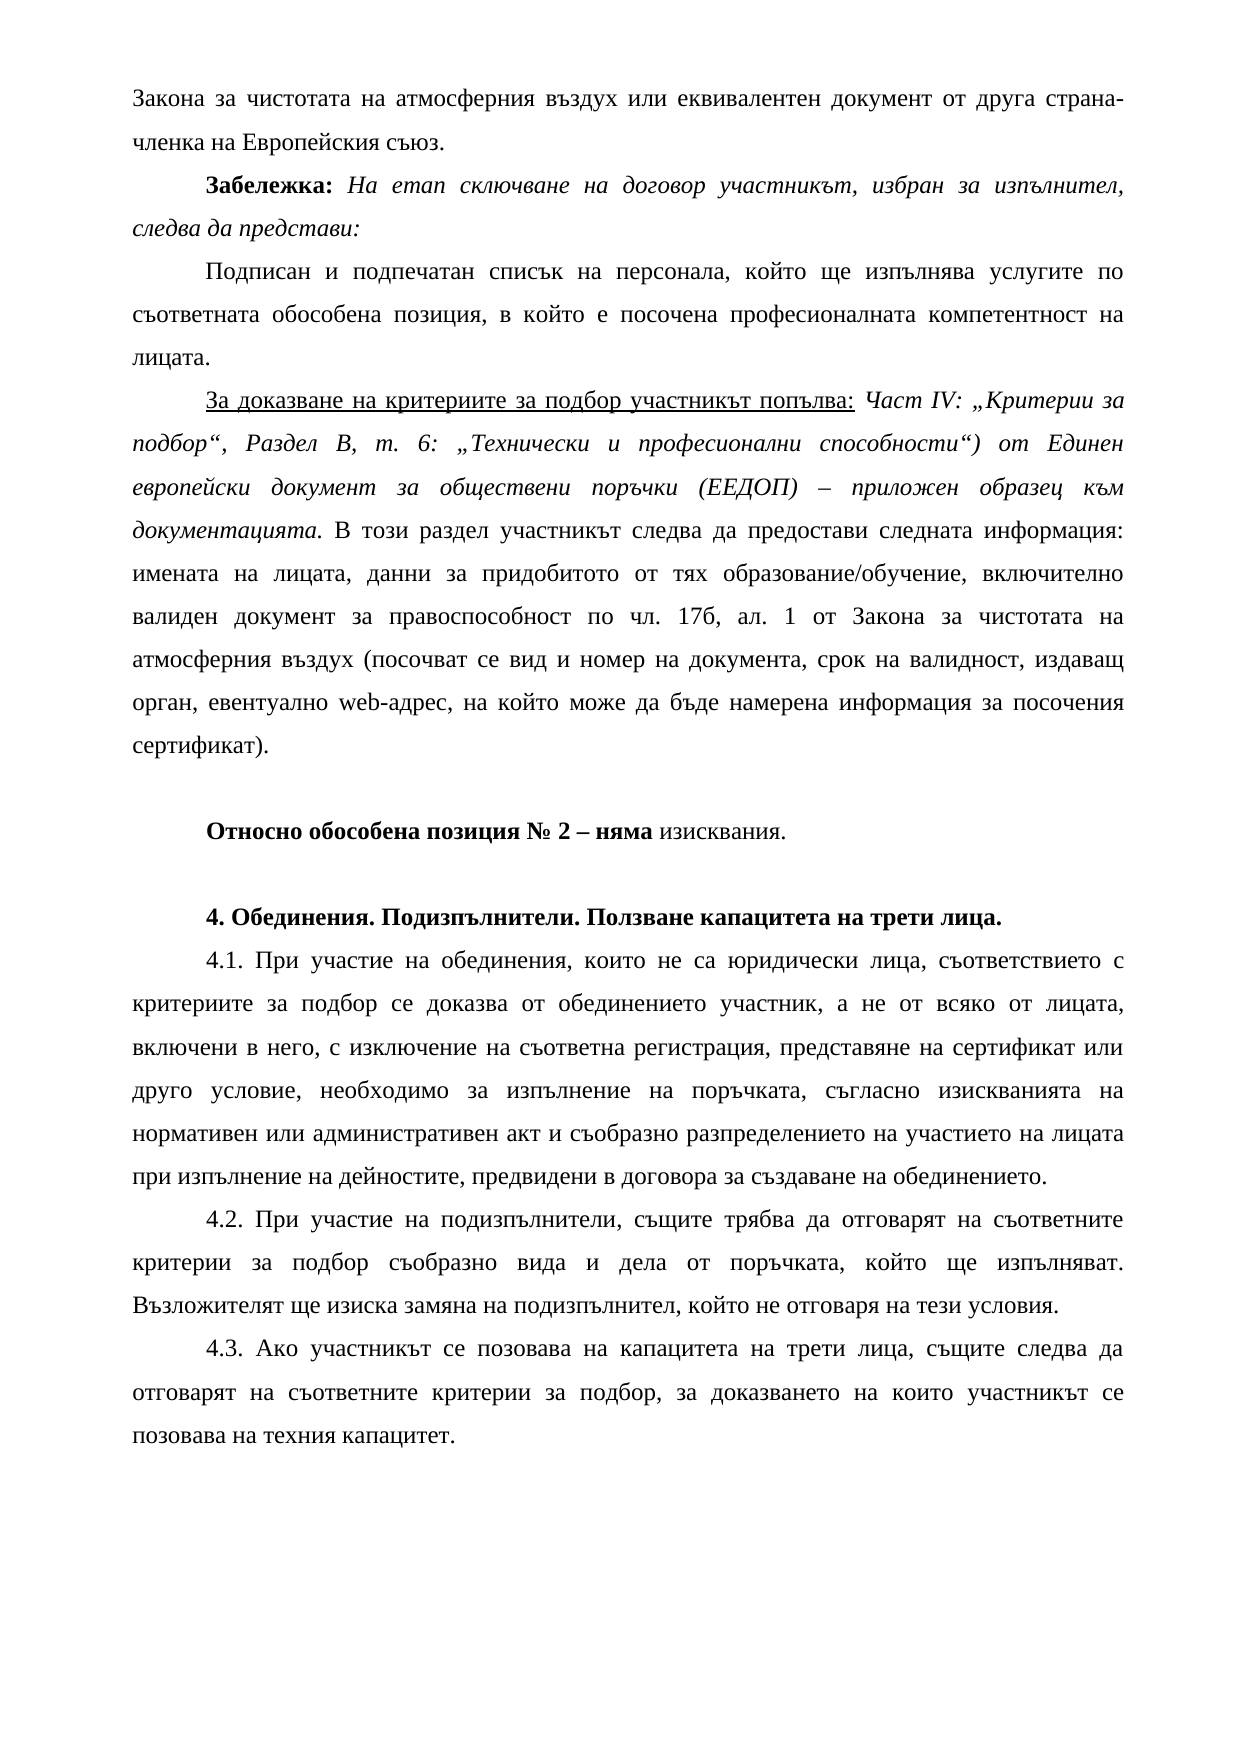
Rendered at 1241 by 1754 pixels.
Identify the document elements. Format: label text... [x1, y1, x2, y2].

text Забележка: На етап сключване на договор участникът, избран за изпълнител, следва да представи: [132, 170, 1125, 242]
text 4.3. Ако участникът се позовава на капацитета на трети лица, същите следва да отговарят на съответните критерии за подбор, за доказването на които участникът се позовава на техния капацитет. [132, 1333, 1125, 1448]
subtitle 4. Обединения. Подизпълнители. Ползване капацитета на трети лица. [132, 902, 1125, 931]
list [132, 83, 1125, 155]
text 4.1. При участие на обединения, които не са юридически лица, съответствието с критериите за подбор се доказва от обединението участник, а не от всяко от лицата, включени в него, с изключение на съответна регистрация, представяне на сертификат или друго условие, необходимо за изпълнение на поръчката, съгласно изискванията на нормативен или административен акт и съобразно разпределението на участието на лицата при изпълнение на дейностите, предвидени в договора за създаване на обединението. [132, 945, 1125, 1190]
text 4.2. При участие на подизпълнители, същите трябва да отговарят на съответните критерии за подбор съобразно вида и дела от поръчката, който ще изпълняват. Възложителят ще изиска замяна на подизпълнител, който не отговаря на тези условия. [132, 1204, 1125, 1319]
text Подписан и подпечатан списък на персонала, който ще изпълнява услугите по съответната обособена позиция, в който е посочена професионалната компетентност на лицата. [132, 256, 1125, 371]
text Относно обособена позиция № 2 – няма изисквания. [132, 816, 1125, 845]
text За доказване на критериите за подбор участникът попълва: Част IV: „Критерии за подбор“, Раздел В, т. 6: „Технически и професионални способности“) от Единен европейски документ за обществени поръчки (ЕЕДОП) – приложен образец към документацията. В този раздел участникът следва да предостави следната информация: имената на лицата, данни за придобитото от тях образование/обучение, включително валиден документ за правоспособност по чл. 17б, ал. 1 от Закона за чистотата на атмосферния въздух (посочват се вид и номер на документа, срок на валидност, издаващ орган, евентуално web-адрес, на който може да бъде намерена информация за посочения сертификат). [132, 385, 1125, 759]
